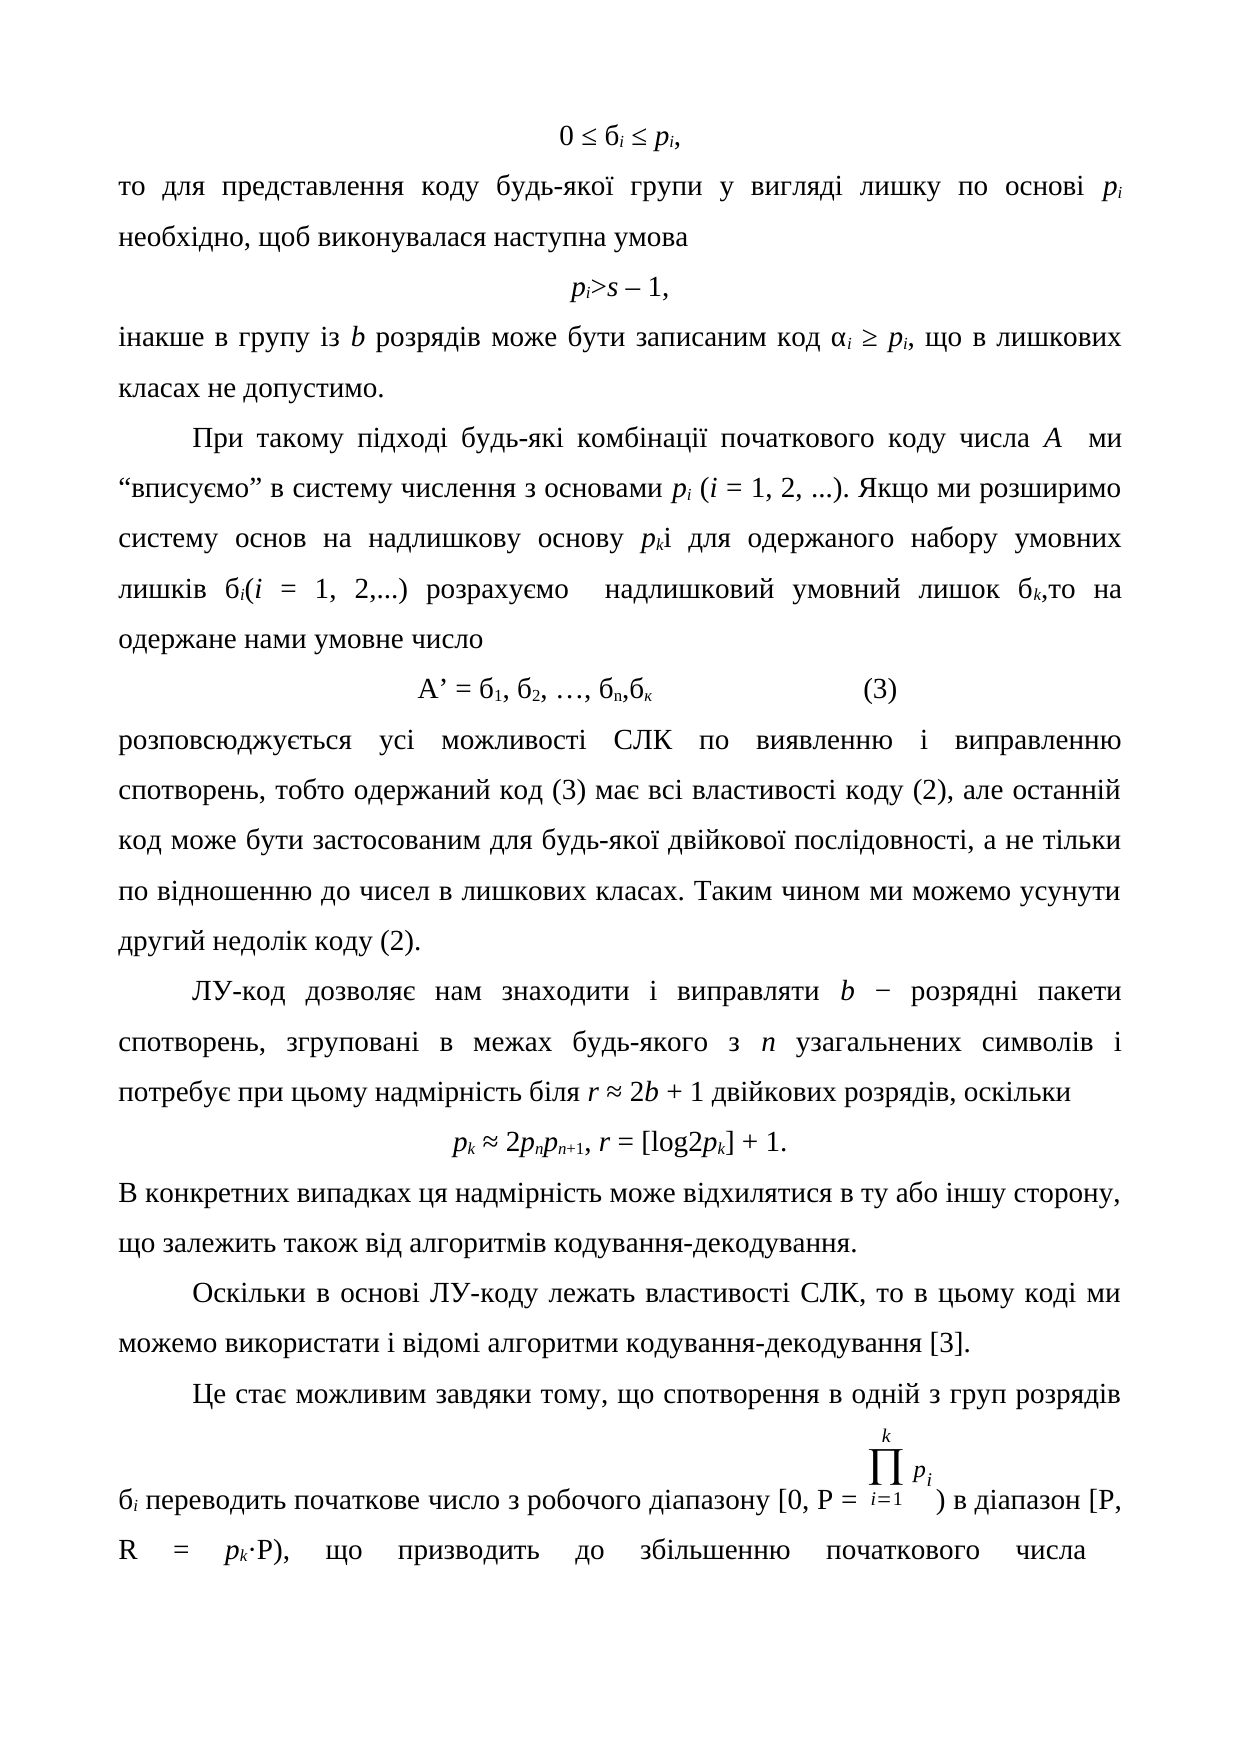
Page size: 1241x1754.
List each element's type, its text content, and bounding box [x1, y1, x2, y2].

text рk ≈ 2рnрn+1, r = [log2рk] + 1. [118, 1124, 1122, 1158]
text pi>s – 1, [118, 269, 1122, 303]
text В конкретних випадках ця надмірність може відхилятися в ту або іншу сторону, що залежить також від алгоритмів кодування-декодування. [118, 1175, 1122, 1258]
text то для представлення коду будь-якої групи у вигляді лишку по основі pi необхідно, щоб виконувалася наступна умова [118, 168, 1122, 252]
text інакше в групу із b розрядів може бути записаним код αі ≥ pi, що в лишкових класах не допустимо. [118, 319, 1122, 403]
text Оскільки в основі ЛУ-коду лежать властивості СЛК, то в цьому коді ми можемо використати і відомі алгоритми кодування-декодування [3]. [118, 1275, 1122, 1359]
text 0 ≤ бi ≤ pi, [118, 118, 1122, 152]
text А’ = б1, б2, …, бn,бĸ (3) [118, 672, 1122, 705]
text ЛУ-код дозволяє нам знаходити і виправляти b − розрядні пакети спотворень, згруповані в межах будь-якого з n узагальнених символів і потребує при цьому надмірність біля r ≈ 2b + 1 двійкових розрядів, оскільки [118, 973, 1122, 1108]
text При такому підході будь-які комбінації початкового коду числа А ми “вписуємо” в систему числення з основами pi (і = 1, 2, ...). Якщо ми розширимо систему основ на надлишкову основу pkі для одержаного набору умовних лишків бi(і = 1, 2,...) розрахуємо надлишковий умовний лишок бk,то на одержане нами умовне число [118, 420, 1122, 655]
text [118, 1376, 1122, 1566]
text розповсюджується усі можливості СЛК по виявленню і виправленню спотворень, тобто одержаний код (3) має всі властивості коду (2), але останній код може бути застосованим для будь-якої двійкової послідовності, а не тільки по відношенню до чисел в лишкових класах. Таким чином ми можемо усунути другий недолік коду (2). [118, 722, 1122, 957]
